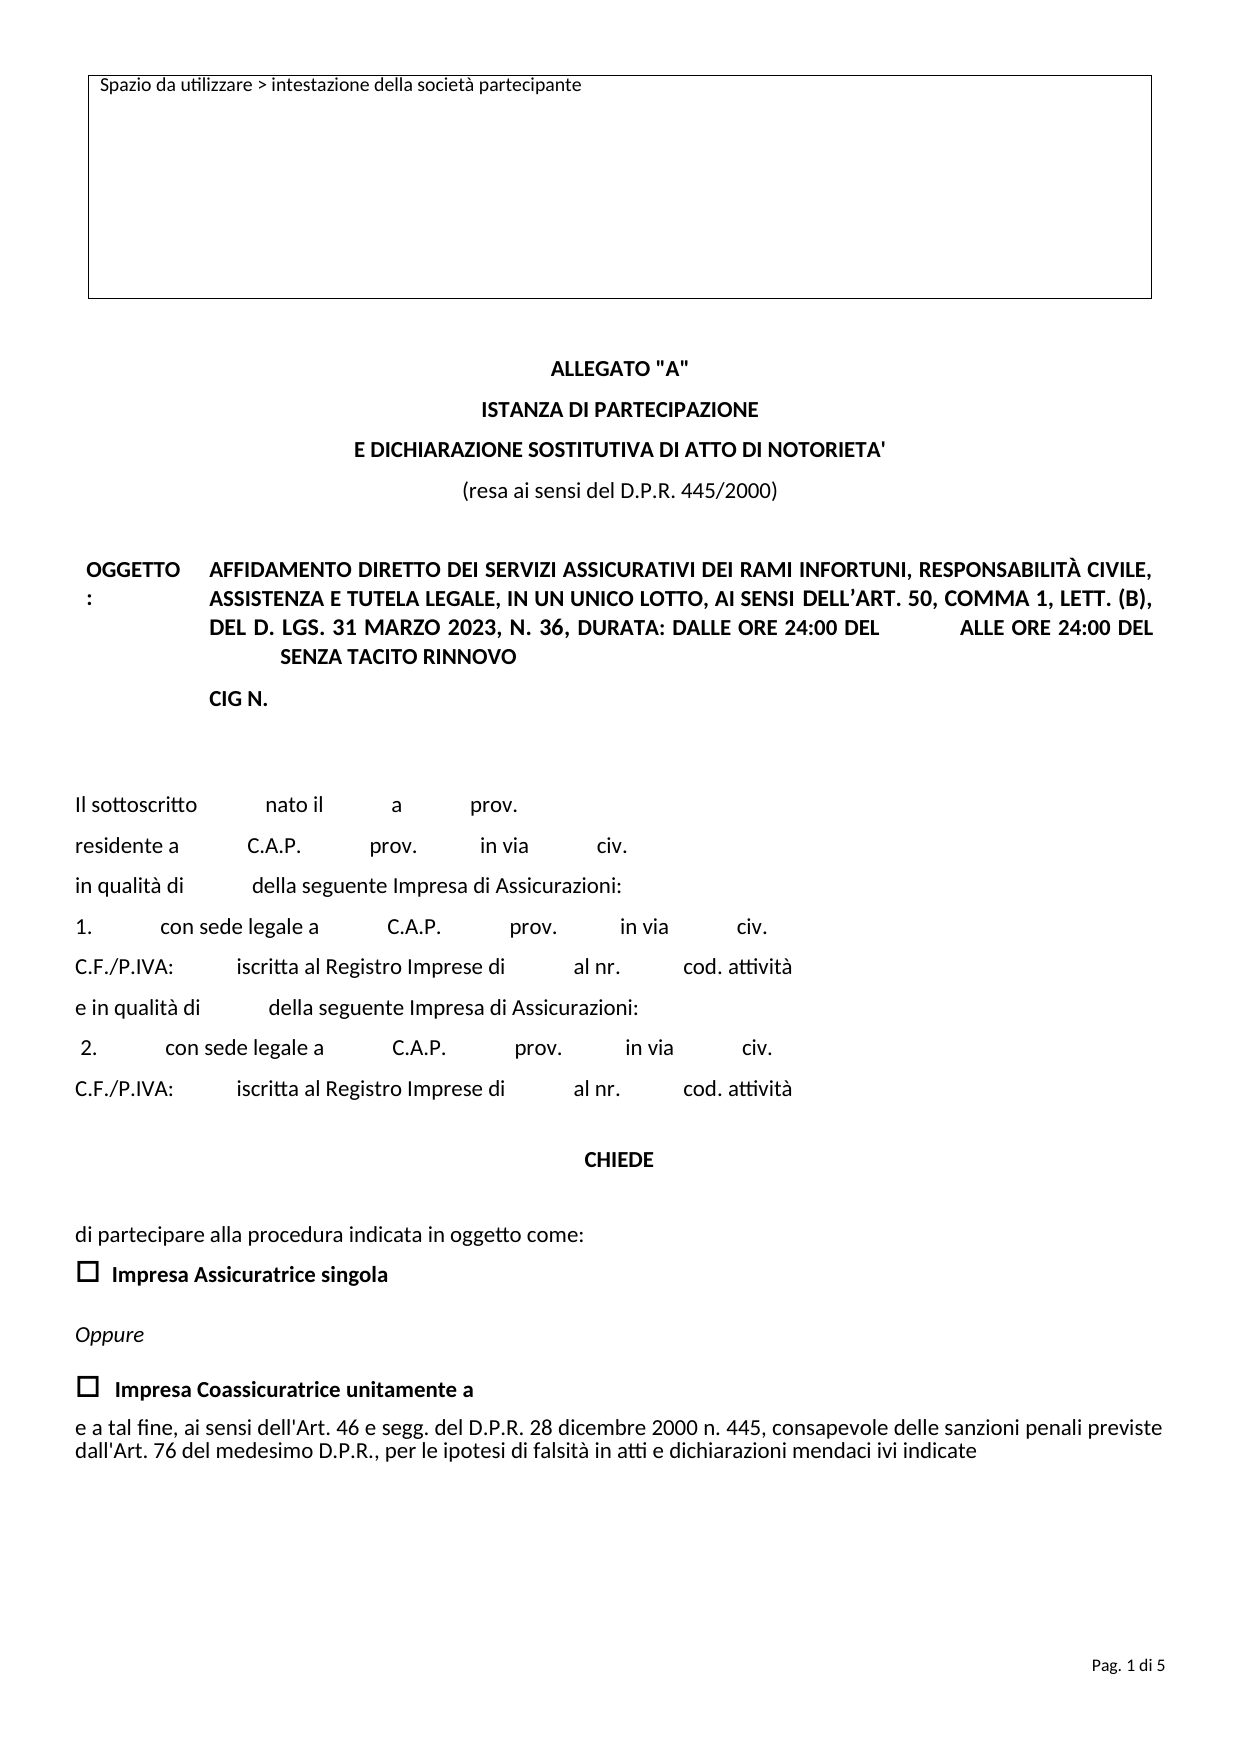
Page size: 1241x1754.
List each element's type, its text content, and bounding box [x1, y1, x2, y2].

text Oppure [75, 1324, 1165, 1347]
text 1. con sede legale a C.A.P. prov. in via civ. [75, 912, 1165, 940]
text e in qualità di della seguente Impresa di Assicurazioni: [75, 993, 1165, 1021]
text 2. con sede legale a C.A.P. prov. in via civ. [75, 1033, 1165, 1062]
text di partecipare alla procedura indicata in oggetto come: [75, 1220, 1165, 1248]
table_header Spazio da utilizzare > intestazione della società partecipante [89, 76, 1151, 298]
text C.F./P.IVA: iscritta al Registro Imprese di al nr. cod. attività [75, 952, 1165, 981]
text e a tal fine, ai sensi dell'Art. 46 e segg. del D.P.R. 28 dicembre 2000 n. 445, consapevole delle sanzioni penali previste dall'Art. 76 del medesimo D.P.R., per le ipotesi di falsità in atti e dichiarazioni mendaci ivi indicate [75, 1417, 1165, 1463]
text Impresa Coassicuratrice unitamente a [75, 1369, 1165, 1405]
text C.F./P.IVA: iscritta al Registro Imprese di al nr. cod. attività [75, 1074, 1165, 1102]
text (resa ai sensi del D.P.R. 445/2000) [75, 476, 1165, 504]
text CHIEDE [75, 1151, 1163, 1171]
text Impresa Assicuratrice singola [75, 1261, 1165, 1289]
text E DICHIARAZIONE SOSTITUTIVA DI ATTO DI NOTORIETA' [75, 435, 1165, 463]
text Il sottoscritto nato il a prov. [75, 790, 1240, 818]
table_header AFFIDAMENTO DIRETTO DEI SERVIZI ASSICURATIVI DEI RAMI INFORTUNI, RESPONSABILITÀ CIVILE, ASSISTENZA E TUTELA LEGALE, IN UN UNICO LOTTO, AI SENSI DELL’ART. 50, COMMA 1, LETT. (B), DEL D. LGS. 31 MARZO 2023, N. 36, DURATA: DALLE ORE 24:00 DEL ALLE ORE 24:00 DEL SENZA TACITO RINNOVO CIG N. [198, 543, 1164, 766]
text residente a C.A.P. prov. in via civ. [75, 831, 1165, 859]
text ALLEGATO "A" [75, 354, 1165, 382]
text in qualità di della seguente Impresa di Assicurazioni: [75, 871, 1165, 899]
table_header OGGETTO: [75, 543, 198, 766]
text ISTANZA DI PARTECIPAZIONE [75, 395, 1165, 423]
